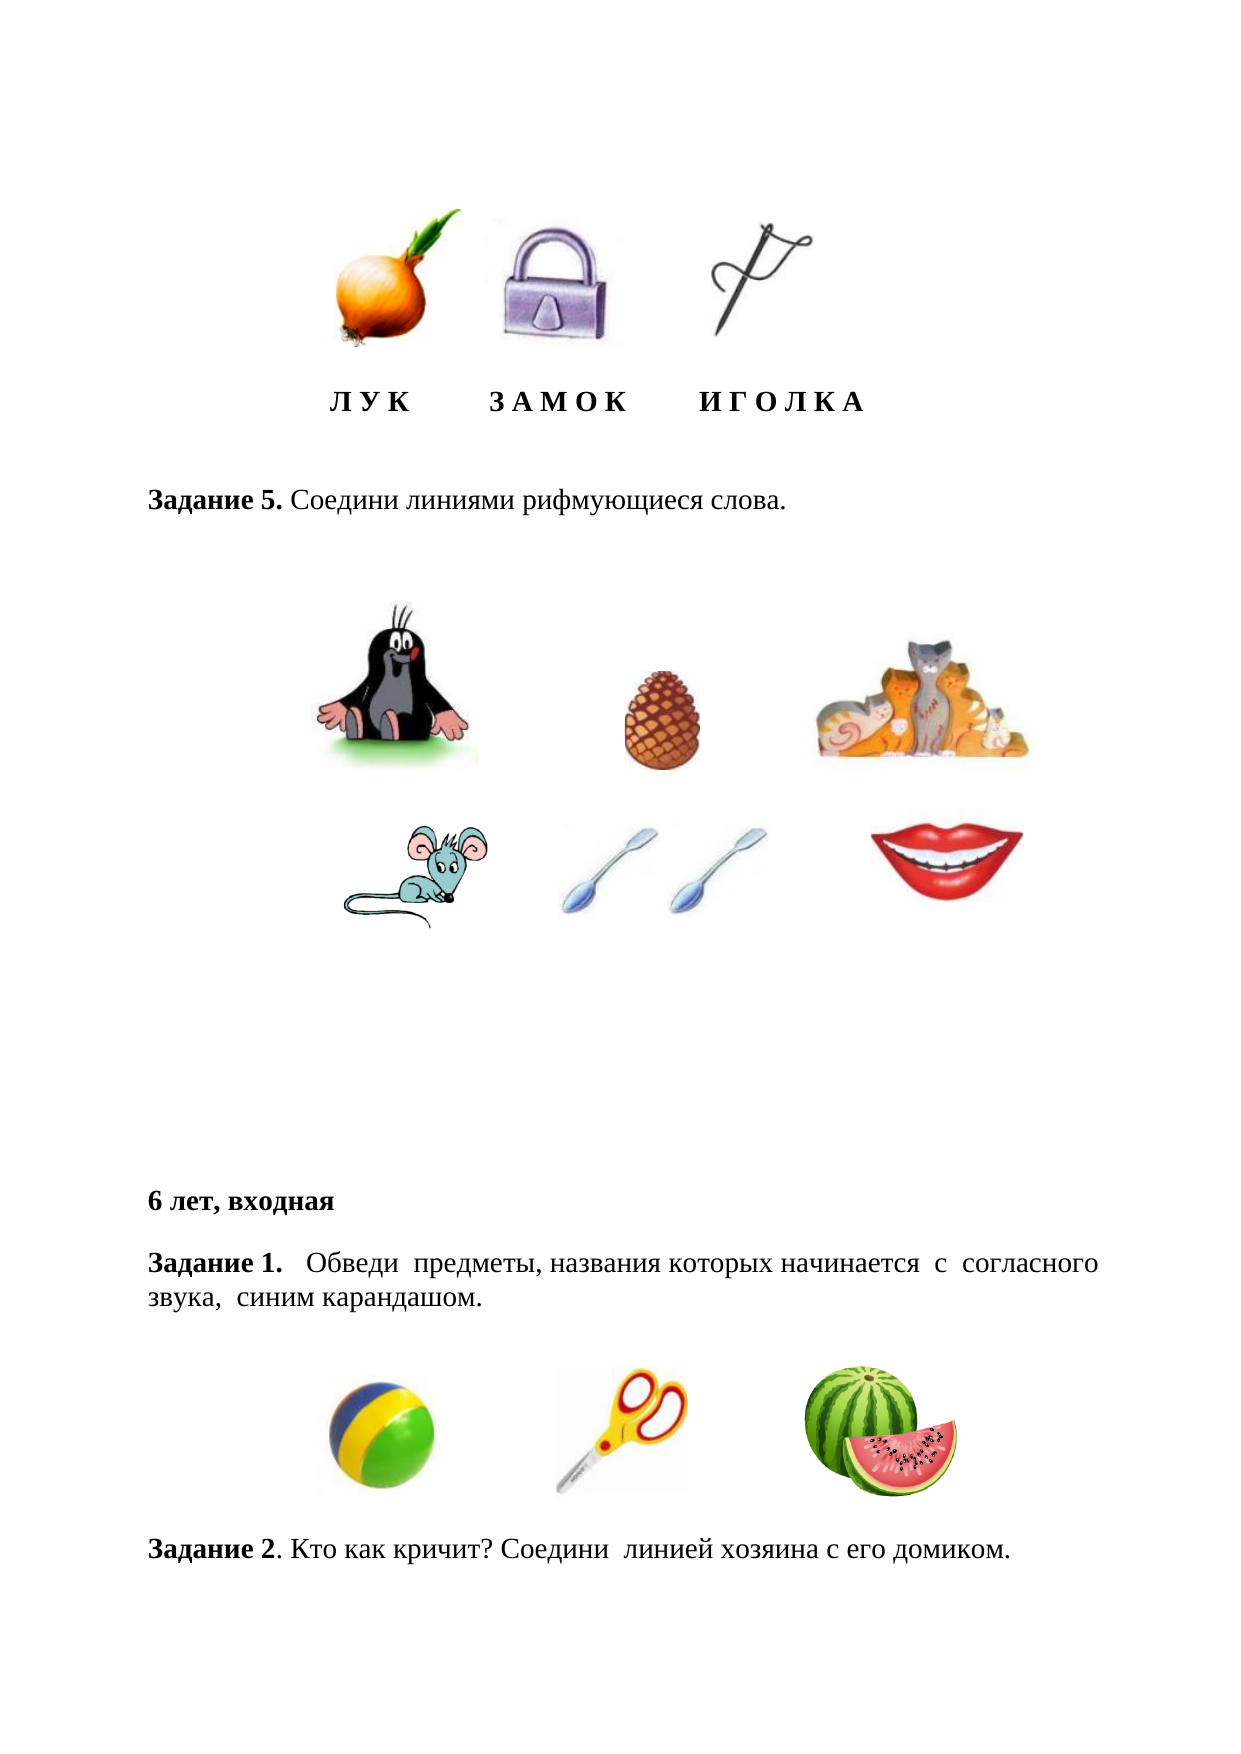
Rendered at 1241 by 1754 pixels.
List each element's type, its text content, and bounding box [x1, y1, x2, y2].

picture [794, 624, 1051, 770]
text 6 лет, входная [148, 1183, 1119, 1216]
picture [556, 1366, 688, 1498]
picture [870, 808, 1024, 922]
text Задание 5. Соедини линиями рифмующиеся слова. [148, 482, 1119, 516]
picture [343, 826, 488, 929]
text Задание 2. Кто как кричит? Соедини линией хозяина с его домиком. [148, 1531, 1119, 1564]
picture [710, 222, 814, 338]
picture [667, 823, 769, 922]
picture [315, 1375, 447, 1498]
picture [485, 218, 622, 347]
picture [315, 209, 464, 347]
picture [624, 671, 700, 770]
picture [310, 601, 479, 770]
picture [803, 1346, 965, 1498]
text Задание 1. Обведи предметы, названия которых начинается с согласного звука, синим карандашом. [148, 1246, 1119, 1313]
picture [558, 823, 660, 922]
text Л У К З А М О К И Г О Л К А [148, 384, 1119, 418]
